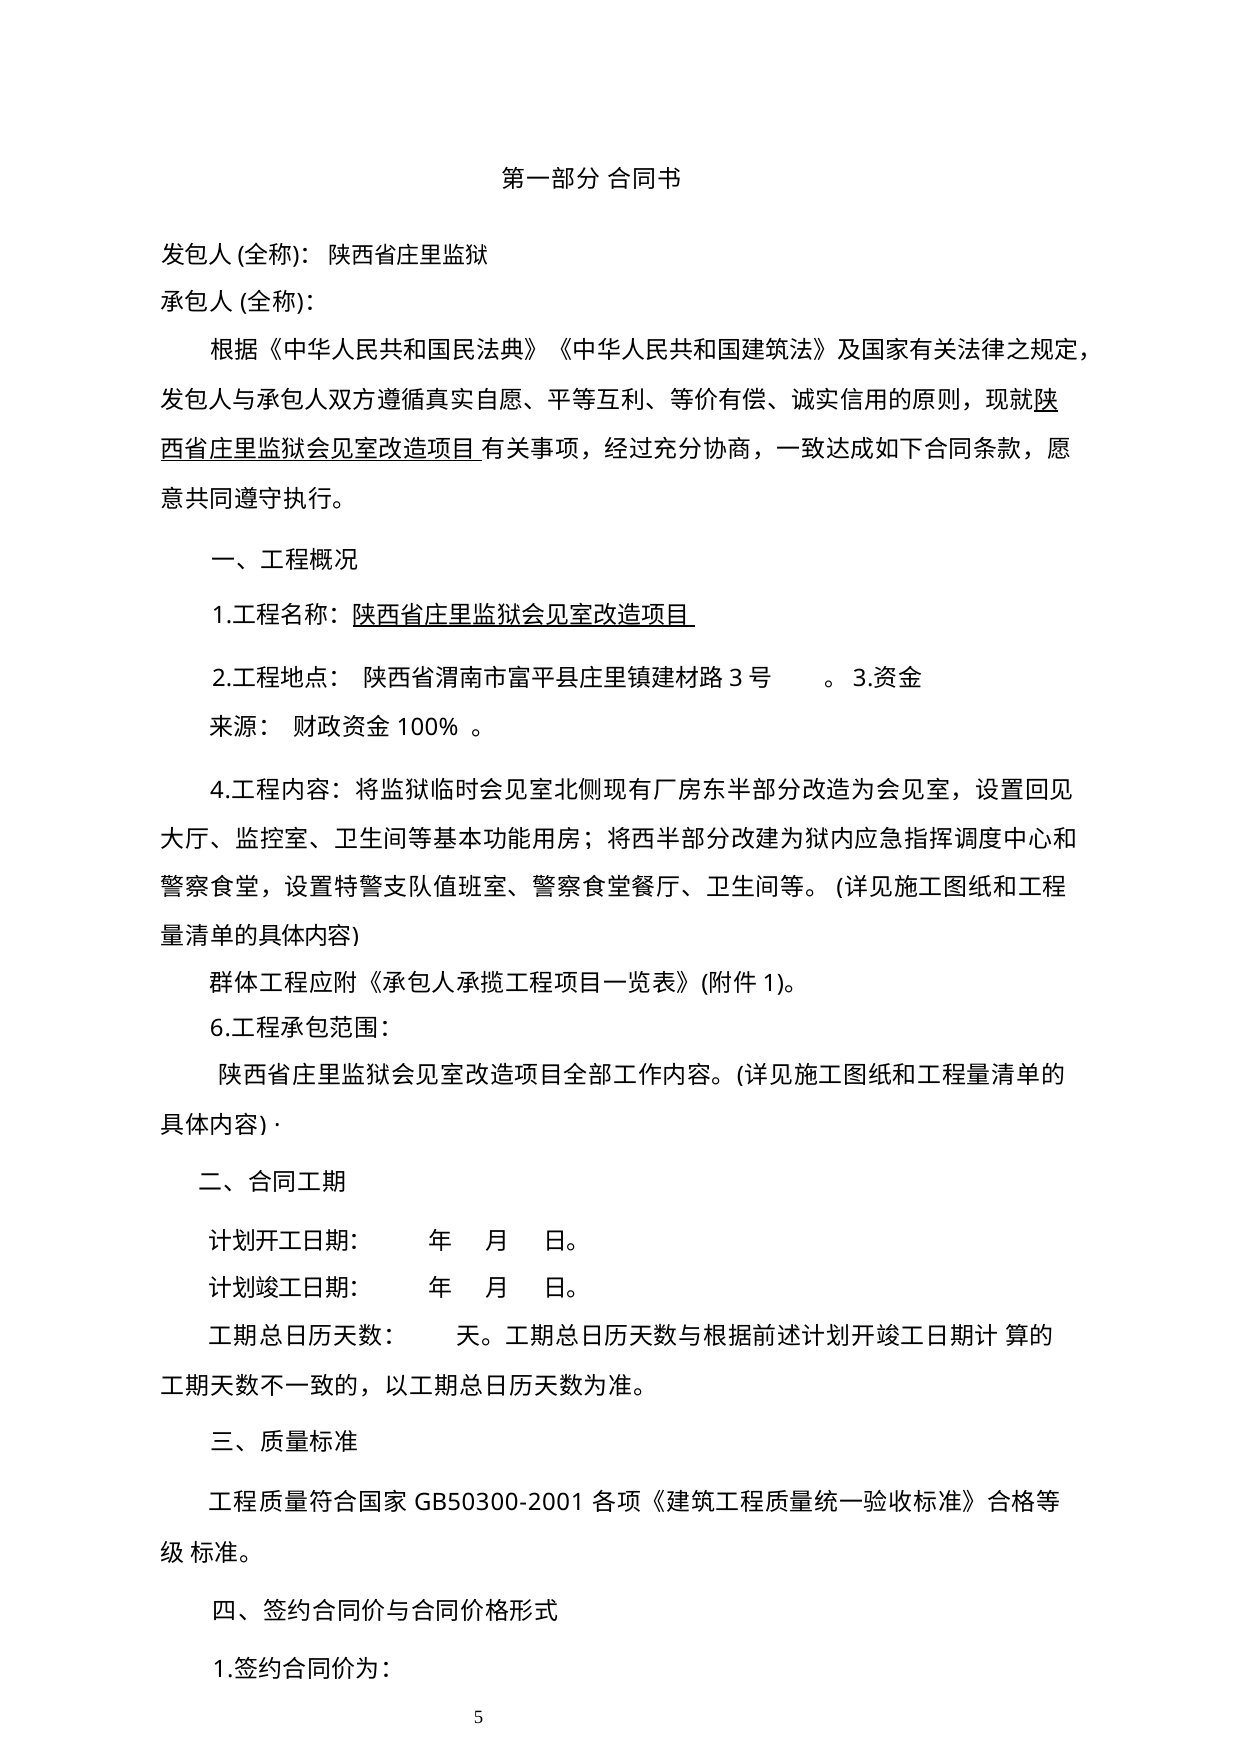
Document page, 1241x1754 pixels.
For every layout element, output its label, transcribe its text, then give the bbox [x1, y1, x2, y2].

text 工期总日历天数： 天。工期总日历天数与根据前述计划开竣工日期计 算的工期天数不一致的，以工期总日历天数为准。 [161, 1317, 1078, 1402]
text 第一部分 合同书 [501, 161, 1087, 194]
text 4.工程内容：将监狱临时会见室北侧现有厂房东半部分改造为会见室，设置回见大厅、监控室、卫生间等基本功能用房；将西半部分改建为狱内应急指挥调度中心和警察食堂，设置特警支队值班室、警察食堂餐厅、卫生间等。 (详见施工图纸和工程量清单的具体内容) [161, 851, 1078, 951]
text 陕西省庄里监狱会见室改造项目全部工作内容。(详见施工图纸和工程量清单的具体内容) · [160, 1056, 1087, 1140]
text 根据《中华人民共和国民法典》《中华人民共和国建筑法》及国家有关法律之规定，发包人与承包人双方遵循真实自愿、平等互利、等价有偿、诚实信用的原则，现就陕西省庄里监狱会见室改造项目 有关事项，经过充分协商，一致达成如下合同条款，愿意共同遵守执行。 [160, 331, 1078, 514]
text 计划竣工日期： 年 月 日。 [208, 1270, 1087, 1303]
text 发包人 (全称)： 陕西省庄里监狱 [161, 235, 1087, 270]
text 二、合同工期 [198, 1165, 1087, 1198]
text 承包人 (全称)： [160, 284, 1087, 317]
text 群体工程应附《承包人承揽工程项目一览表》(附件1)。 [209, 965, 1087, 998]
text 计划开工日期： 年 月 日。 [208, 1221, 1087, 1256]
text 一、工程概况 [211, 539, 1087, 580]
text 4.工程内容：将监狱临时会见室北侧现有厂房东半部分改造为会见室，设置回见大厅、监控室、卫生间等基本功能用房；将西半部分改建为狱内应急指挥调度中心和警察食堂，设置特警支队值班室、警察食堂餐厅、卫生间等。 (详见施工图纸和工程量清单的具体内容) [161, 771, 1078, 849]
text 2.工程地点： 陕西省渭南市富平县庄里镇建材路 3 号 。 3.资金来源： 财政资金 100% 。 [209, 659, 932, 742]
text 1.工程名称：陕西省庄里监狱会见室改造项目 [160, 595, 933, 630]
text 四、签约合同价与合同价格形式 [213, 1593, 1087, 1626]
text 1.签约合同价为： [212, 1653, 1087, 1685]
text 三、质量标准 [210, 1427, 1087, 1458]
text 工程质量符合国家 GB50300-2001 各项《建筑工程质量统一验收标准》合格等级 标准。 [160, 1483, 1078, 1568]
text 6.工程承包范围： [209, 1012, 1087, 1044]
